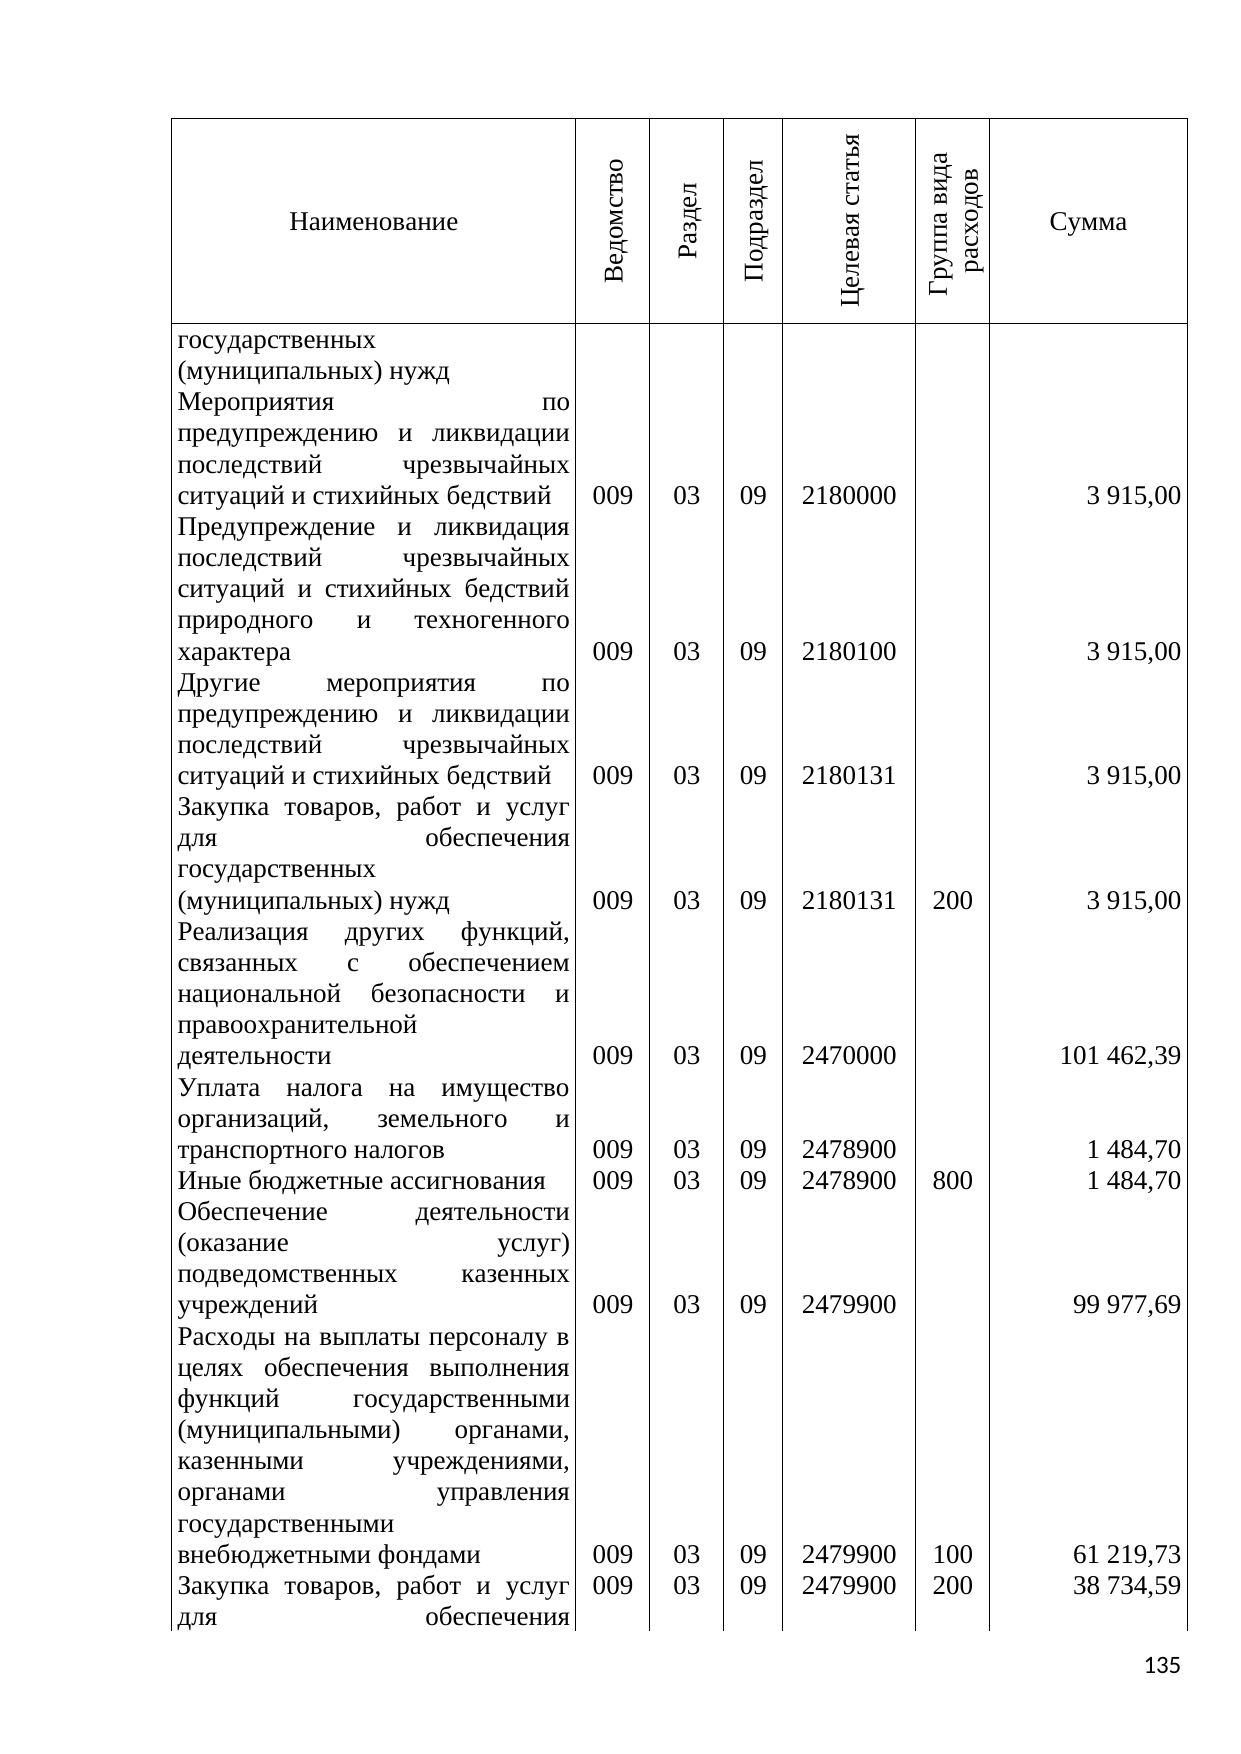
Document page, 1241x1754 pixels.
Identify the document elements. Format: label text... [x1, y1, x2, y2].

table_header Группа вида расходов [916, 119, 989, 323]
table_header Целевая статья [783, 119, 915, 323]
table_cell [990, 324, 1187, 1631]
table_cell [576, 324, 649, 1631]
table_header Сумма [990, 119, 1187, 323]
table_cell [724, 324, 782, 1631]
table_header Ведомство [576, 119, 649, 323]
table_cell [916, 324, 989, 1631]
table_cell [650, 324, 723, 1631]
table_header Раздел [650, 119, 723, 323]
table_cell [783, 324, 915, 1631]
table_header Подраздел [724, 119, 782, 323]
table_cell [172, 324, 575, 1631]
table_header Наименование [172, 119, 575, 323]
